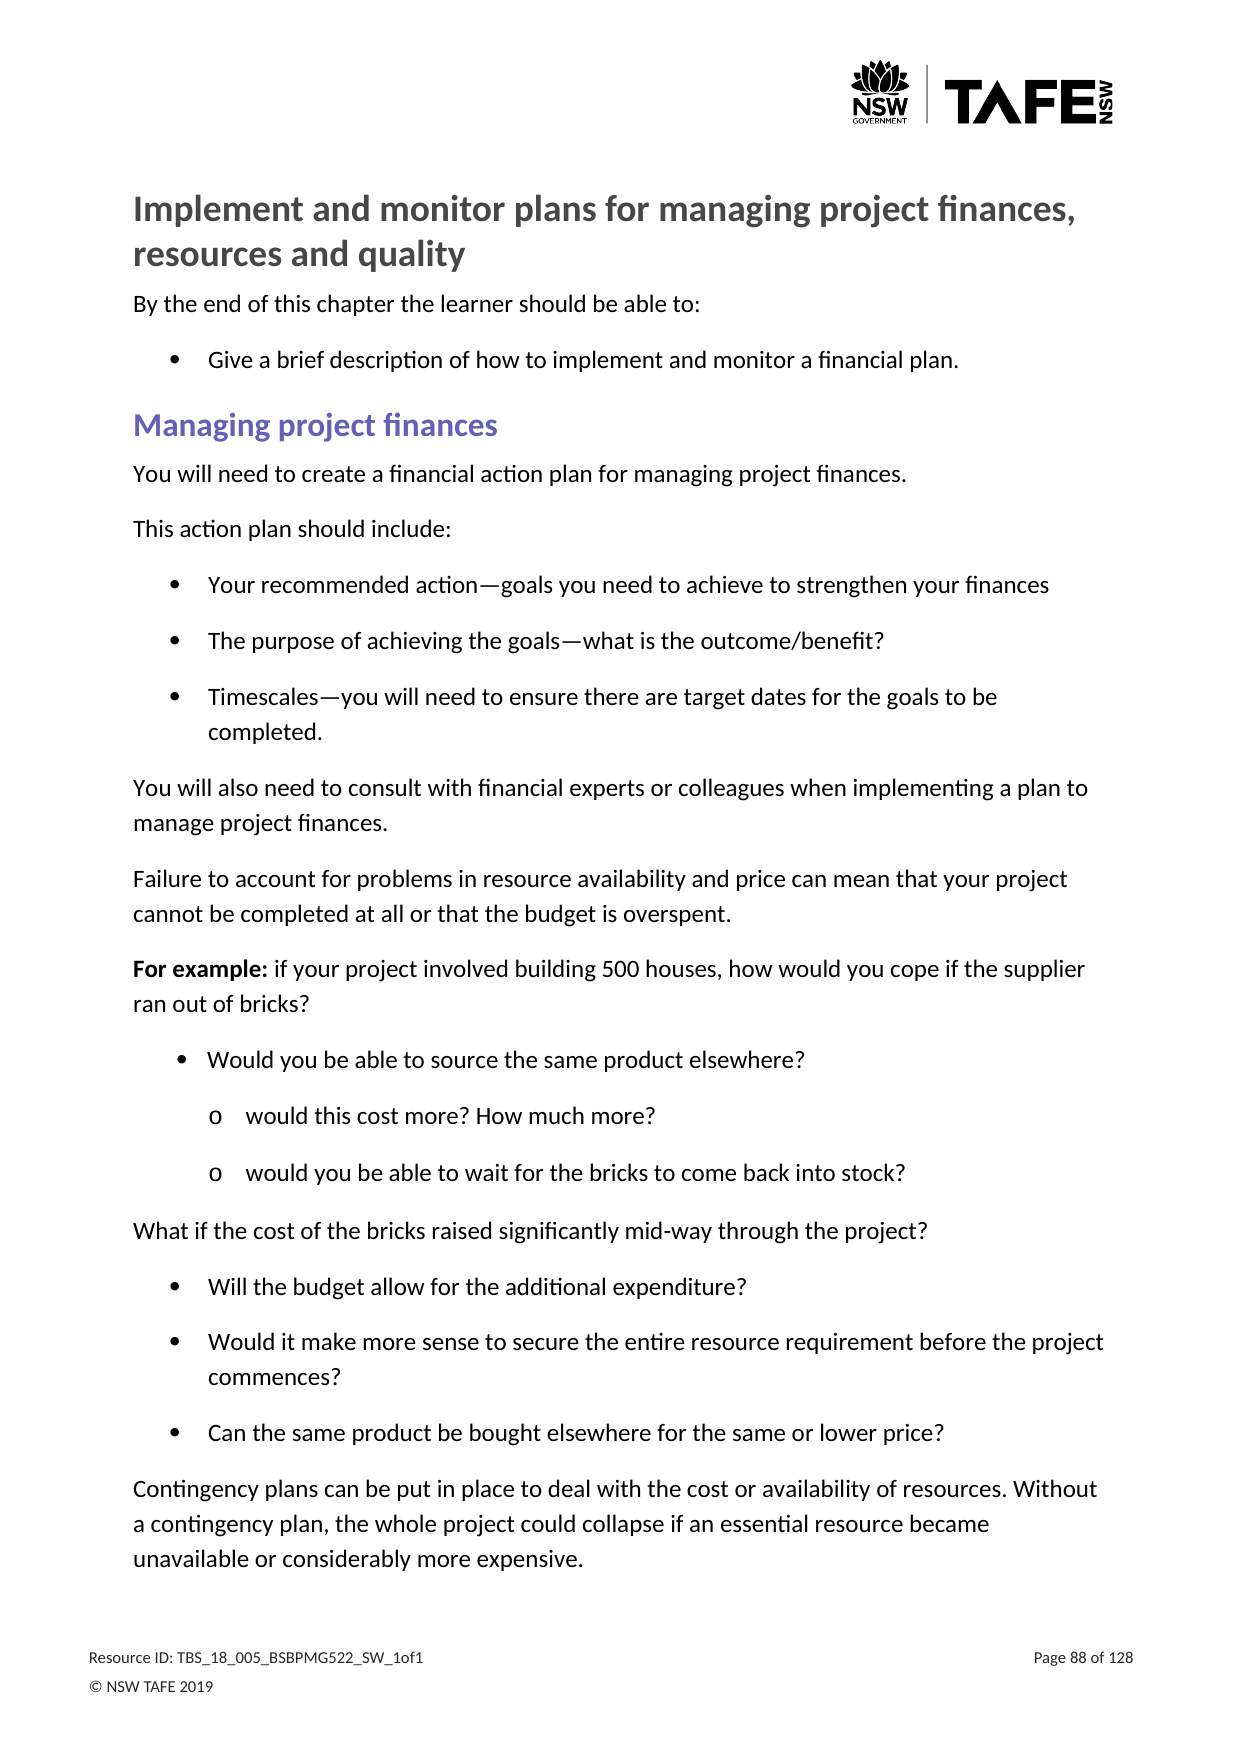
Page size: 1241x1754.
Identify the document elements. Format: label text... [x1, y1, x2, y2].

text would you be able to wait for the bricks to come back into stock? [208, 1157, 1107, 1189]
picture [851, 59, 1113, 125]
text What if the cost of the bricks raised significantly mid-way through the project? [133, 1215, 1107, 1245]
list The purpose of achieving the goals—what is the outcome/benefit? [170, 625, 1107, 656]
text You will need to create a financial action plan for managing project finances. [133, 458, 1107, 488]
text Contingency plans can be put in place to deal with the cost or availability of resources. Without a contingency plan, the whole project could collapse if an essential resource became unavailable or considerably more expensive. [133, 1473, 1107, 1574]
text You will also need to consult with financial experts or colleagues when implementing a plan to manage project finances. [133, 772, 1107, 837]
list Timescales—you will need to ensure there are target dates for the goals to be completed. [170, 681, 1107, 747]
list Would it make more sense to secure the entire resource requirement before the project commences? [170, 1326, 1107, 1392]
list Give a brief description of how to implement and monitor a financial plan. [170, 344, 1107, 375]
list Will the budget allow for the additional expenditure? [170, 1271, 1107, 1301]
list Would you be able to source the same product elsewhere? [177, 1044, 1107, 1075]
subtitle Managing project finances [133, 404, 1107, 445]
subtitle Implement and monitor plans for managing project finances, resources and quality [133, 184, 1107, 276]
text For example: if your project involved building 500 houses, how would you cope if the supplier ran out of bricks? [133, 953, 1107, 1019]
text would this cost more? How much more? [208, 1100, 1107, 1132]
list Your recommended action—goals you need to achieve to strengthen your finances [170, 569, 1107, 600]
text This action plan should include: [133, 513, 1107, 544]
text By the end of this chapter the learner should be able to: [133, 289, 1107, 319]
list Can the same product be bought elsewhere for the same or lower price? [170, 1417, 1107, 1448]
text Failure to account for problems in resource availability and price can mean that your project cannot be completed at all or that the budget is overspent. [133, 863, 1107, 928]
